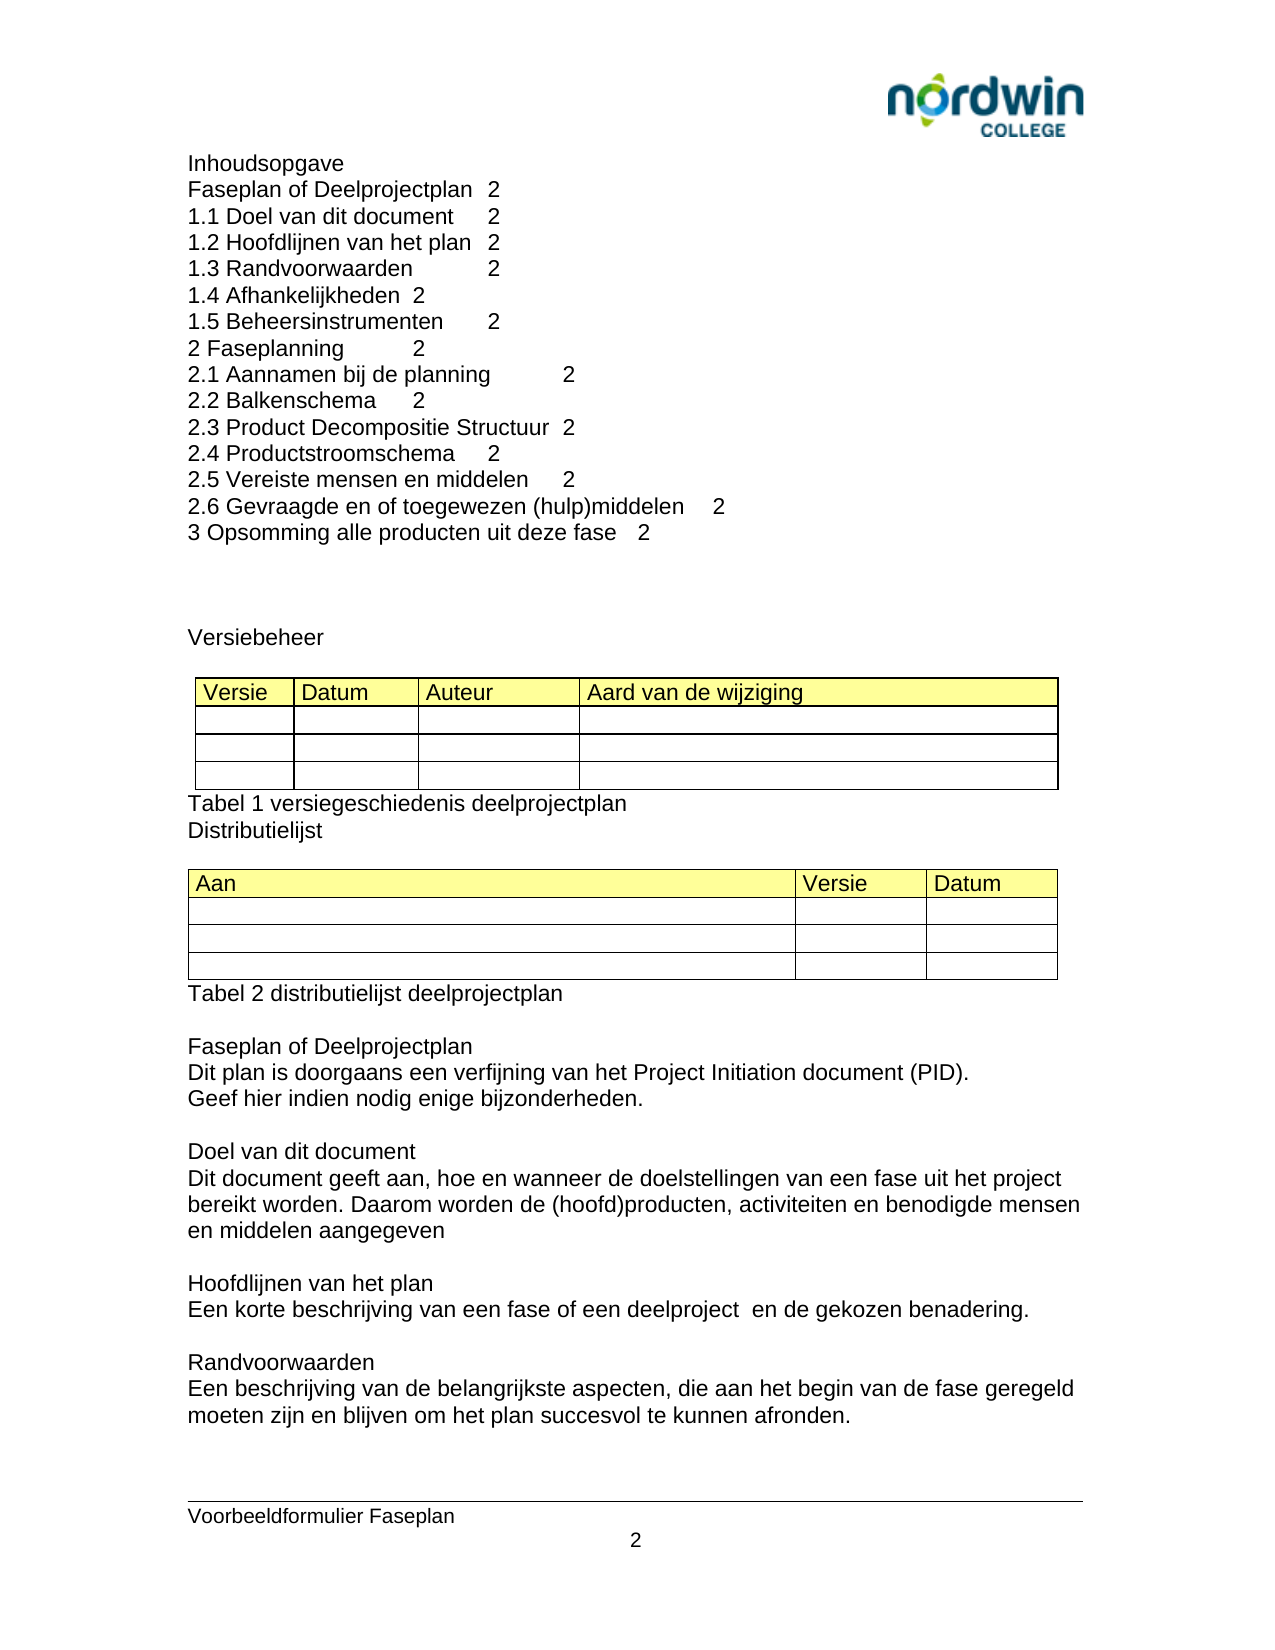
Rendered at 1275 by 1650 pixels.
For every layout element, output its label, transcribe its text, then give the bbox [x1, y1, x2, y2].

table_cell [796, 953, 926, 979]
table_cell [580, 707, 1057, 733]
table_cell [189, 953, 795, 979]
table_cell [796, 898, 926, 924]
text 2.5 Vereiste mensen en middelen 2 [187, 466, 1083, 493]
table_cell [927, 898, 1057, 924]
text Een korte beschrijving van een fase of een deelproject en de gekozen benadering. [187, 1296, 1083, 1323]
table_cell [196, 762, 293, 789]
text Hoofdlijnen van het plan [187, 1270, 1083, 1296]
table_header Auteur [419, 679, 579, 705]
text Dit document geeft aan, hoe en wanneer de doelstellingen van een fase uit het project bereikt worden. Daarom worden de (hoofd)producten, activiteiten en benodigde mensen en middelen aangegeven [187, 1164, 1083, 1243]
text Doel van dit document [187, 1138, 1083, 1164]
table_header Versie [196, 679, 293, 705]
table_cell [189, 925, 795, 952]
table_cell [927, 953, 1057, 979]
text 1.5 Beheersinstrumenten 2 [187, 308, 1083, 334]
text Geef hier indien nodig enige bijzonderheden. [187, 1085, 1083, 1112]
table_cell [419, 762, 579, 789]
text 3 Opsomming alle producten uit deze fase 2 [187, 519, 1083, 545]
text Distributielijst [187, 817, 1083, 843]
text 1.3 Randvoorwaarden 2 [187, 255, 1083, 282]
text Randvoorwaarden [187, 1349, 1083, 1375]
text 1.4 Afhankelijkheden 2 [187, 282, 1083, 308]
text Versiebeheer [187, 624, 1083, 651]
table_header Datum [927, 870, 1057, 897]
text 2.1 Aannamen bij de planning 2 [187, 361, 1083, 387]
table_header Datum [295, 679, 418, 705]
table_cell [295, 735, 418, 761]
table_cell [580, 762, 1057, 789]
table_cell [580, 735, 1057, 761]
text 2.2 Balkenschema 2 [187, 387, 1083, 413]
text 2.4 Productstroomschema 2 [187, 440, 1083, 466]
text Inhoudsopgave [187, 150, 1083, 176]
table_cell [927, 925, 1057, 952]
table_header Aard van de wijziging [580, 679, 1057, 705]
text 1.2 Hoofdlijnen van het plan 2 [187, 229, 1083, 255]
text Tabel 1 versiegeschiedenis deelprojectplan [187, 790, 1083, 817]
table_cell [295, 707, 418, 733]
text Faseplan of Deelprojectplan [187, 1033, 1083, 1059]
text Tabel 2 distributielijst deelprojectplan [187, 980, 1083, 1006]
table_header Aan [189, 870, 795, 897]
text 1.1 Doel van dit document 2 [187, 203, 1083, 229]
picture [888, 73, 1084, 137]
text 2.3 Product Decompositie Structuur 2 [187, 413, 1083, 440]
table_cell [419, 707, 579, 733]
table_cell [189, 898, 795, 924]
table_header Versie [796, 870, 926, 897]
table_cell [196, 735, 293, 761]
table_cell [196, 707, 293, 733]
table_cell [419, 735, 579, 761]
text 2.6 Gevraagde en of toegewezen (hulp)middelen 2 [187, 493, 1083, 519]
text Dit plan is doorgaans een verfijning van het Project Initiation document (PID). [187, 1059, 1083, 1085]
table_cell [796, 925, 926, 952]
text Een beschrijving van de belangrijkste aspecten, die aan het begin van de fase geregeld moeten zijn en blijven om het plan succesvol te kunnen afronden. [187, 1375, 1083, 1428]
text 2 Faseplanning 2 [187, 334, 1083, 361]
text Faseplan of Deelprojectplan 2 [187, 176, 1083, 203]
table_cell [295, 762, 418, 789]
